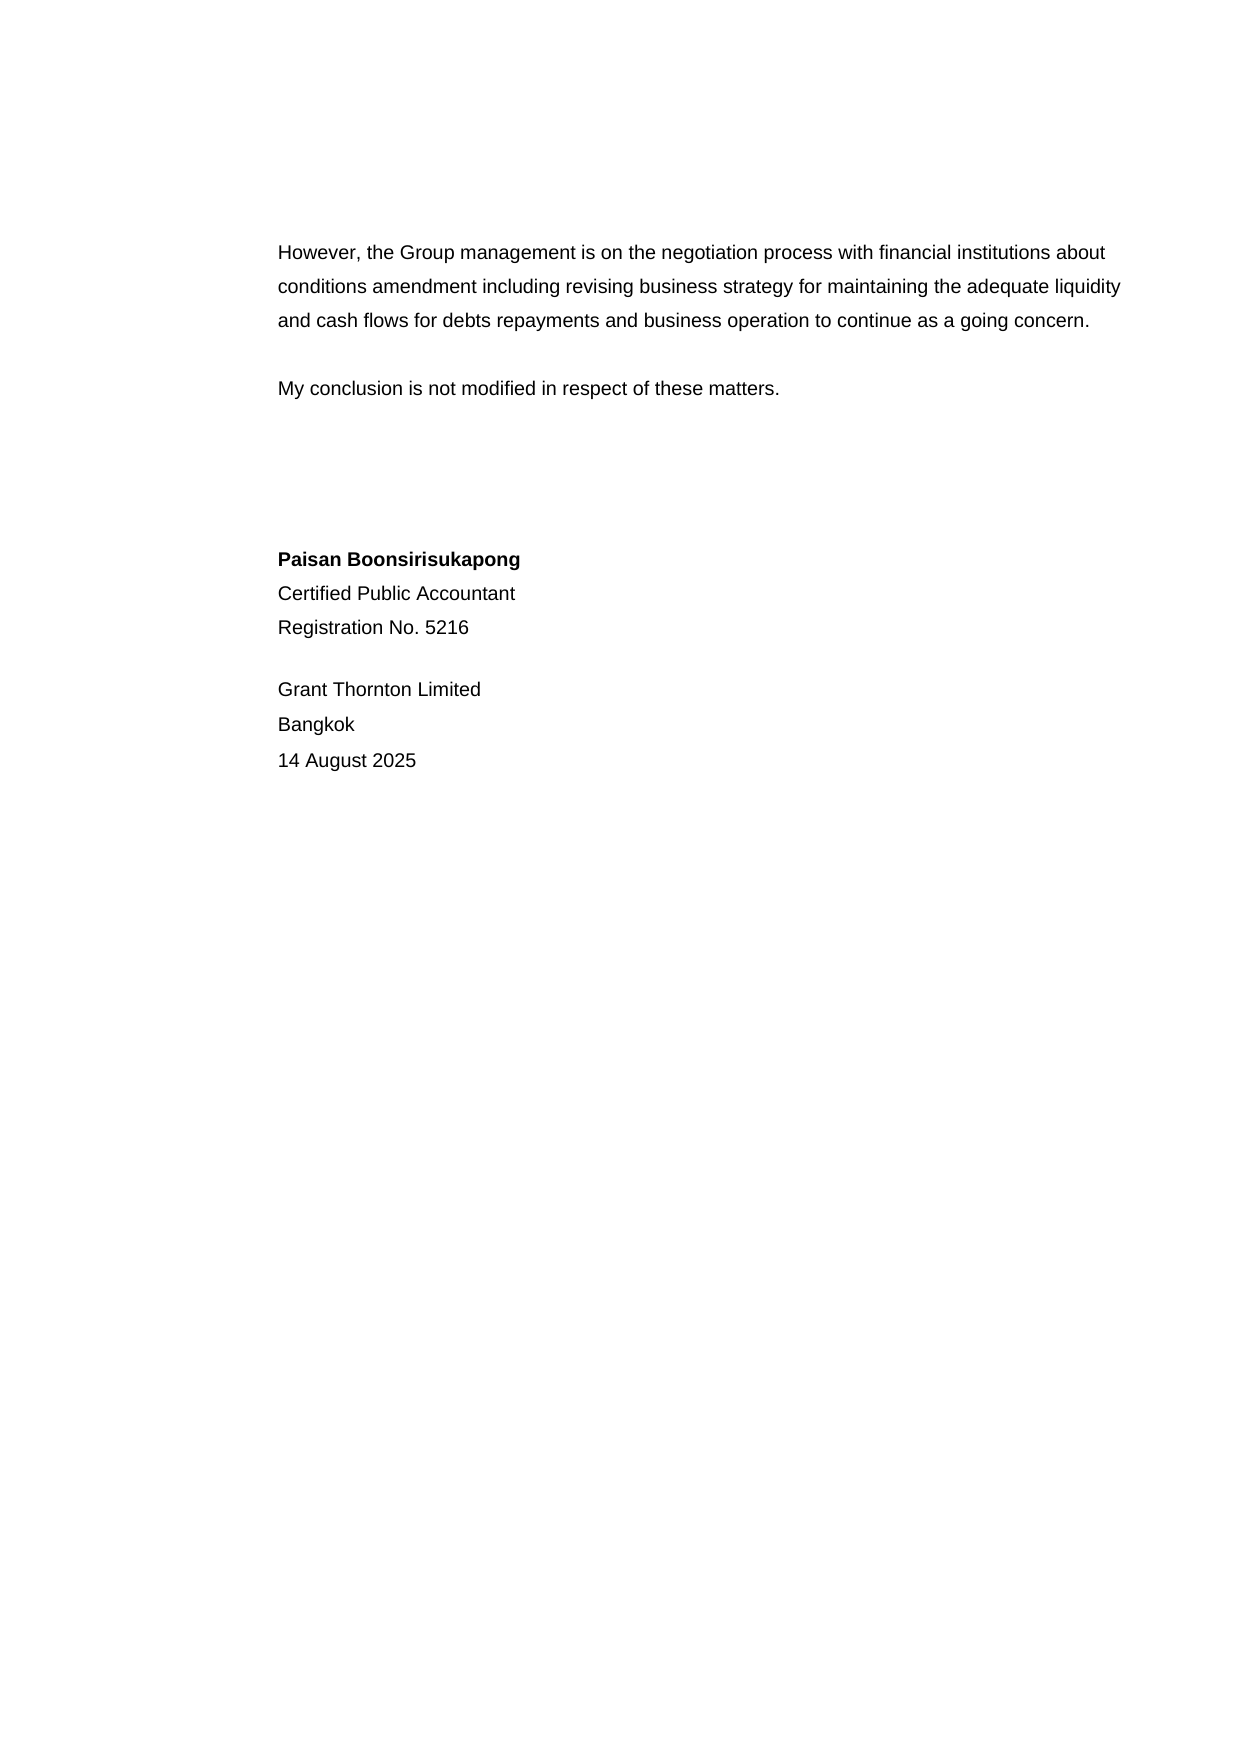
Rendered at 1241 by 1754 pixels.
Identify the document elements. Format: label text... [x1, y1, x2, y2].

text 14 August 2025 [278, 746, 1145, 771]
text Grant Thornton Limited [278, 678, 1145, 701]
text However, the Group management is on the negotiation process with financial institutions about conditions amendment including revising business strategy for maintaining the adequate liquidity and cash flows for debts repayments and business operation to continue as a going concern. [278, 241, 1145, 332]
text My conclusion is not modified in respect of these matters. [278, 377, 1145, 400]
text Registration No. 5216 [278, 616, 1145, 638]
text Paisan Boonsirisukapong [278, 547, 1145, 570]
text Certified Public Accountant [278, 581, 1145, 604]
text Bangkok [278, 712, 1145, 735]
